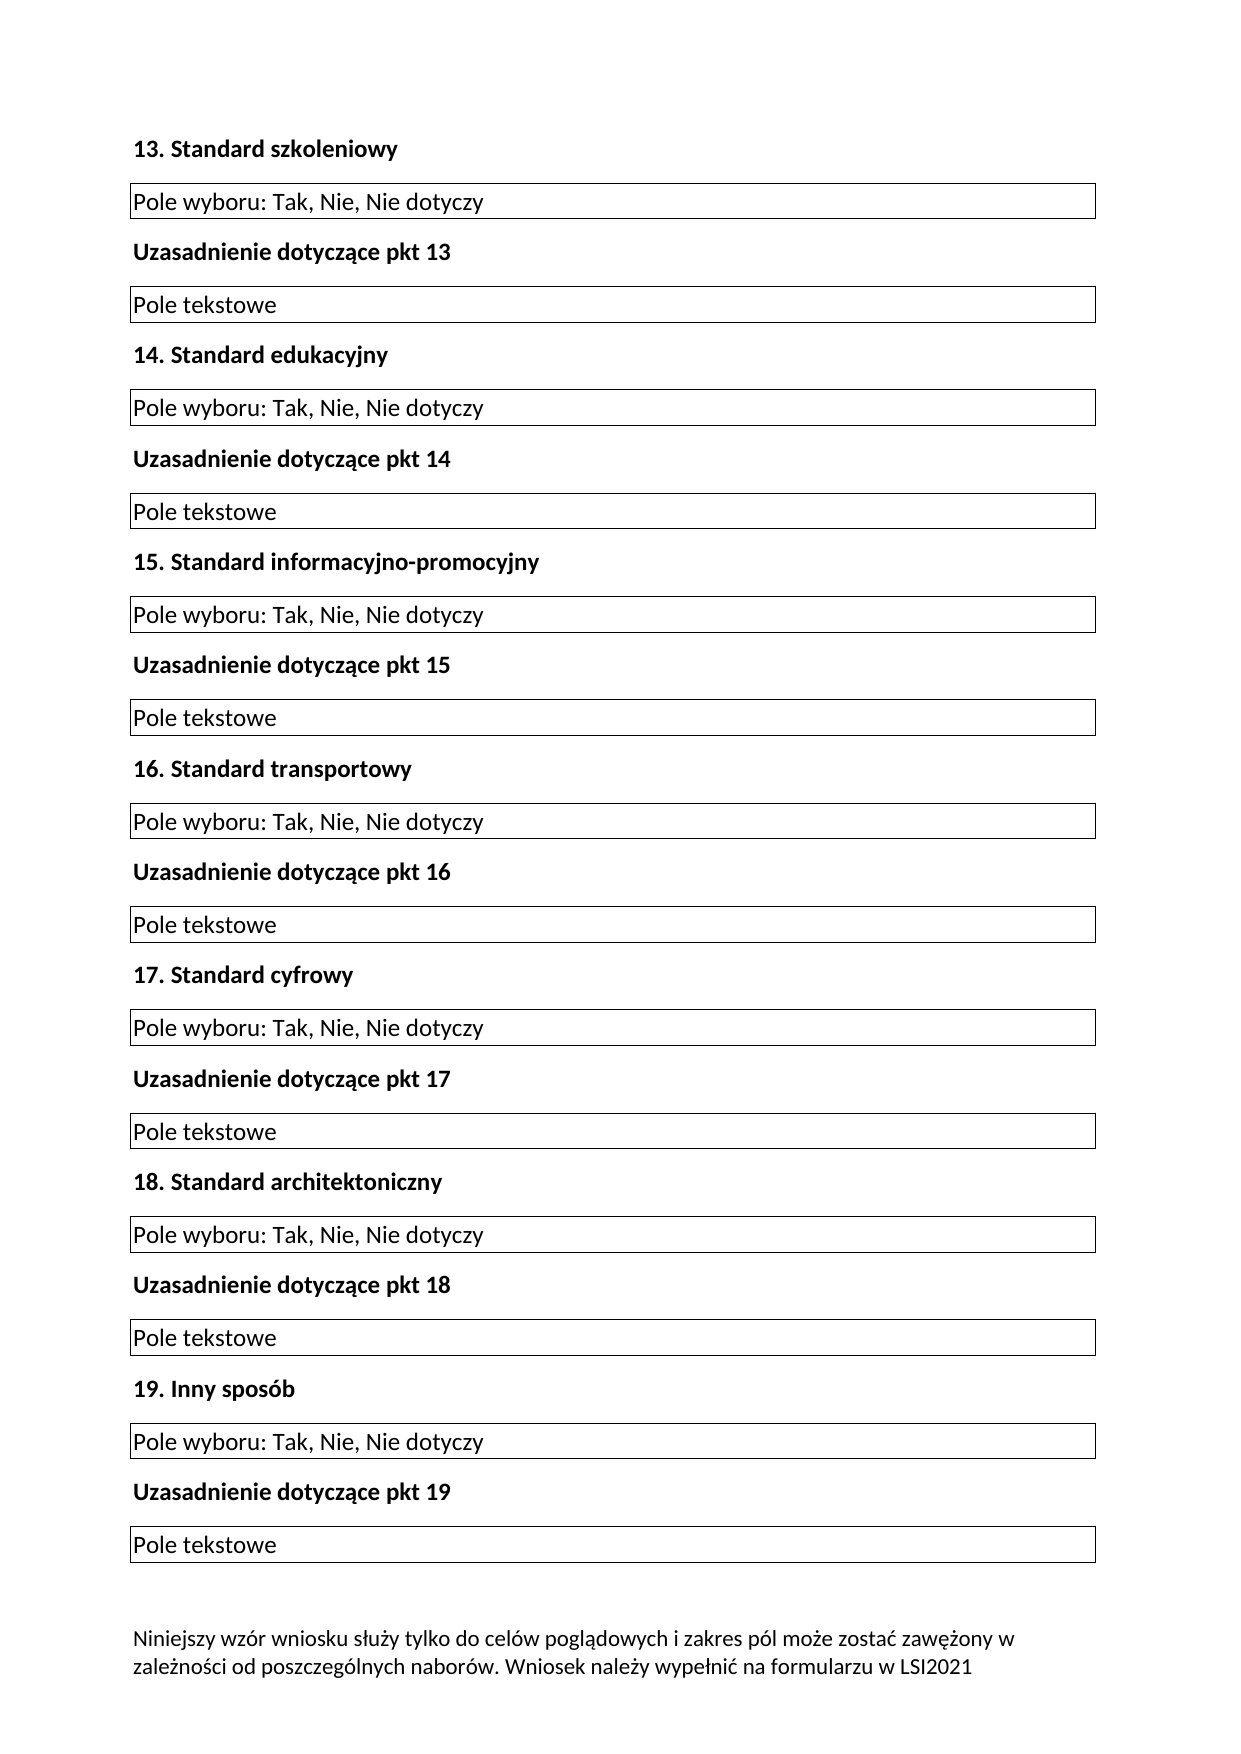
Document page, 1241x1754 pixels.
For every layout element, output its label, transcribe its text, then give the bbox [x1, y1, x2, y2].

text Pole wyboru: Tak, Nie, Nie dotyczy [131, 390, 1095, 425]
text Pole wyboru: Tak, Nie, Nie dotyczy [131, 1217, 1095, 1252]
text 19. Inny sposób [133, 1373, 1093, 1403]
text Pole tekstowe [131, 700, 1095, 735]
text Pole tekstowe [131, 287, 1095, 322]
text 18. Standard architektoniczny [133, 1166, 1093, 1197]
text Pole wyboru: Tak, Nie, Nie dotyczy [131, 184, 1095, 218]
text Uzasadnienie dotyczące pkt 14 [133, 443, 1093, 473]
text Pole wyboru: Tak, Nie, Nie dotyczy [131, 597, 1095, 632]
text 13. Standard szkoleniowy [133, 133, 1093, 163]
text Uzasadnienie dotyczące pkt 13 [133, 236, 1093, 267]
text Pole tekstowe [131, 494, 1095, 528]
text Pole wyboru: Tak, Nie, Nie dotyczy [131, 804, 1095, 838]
text 17. Standard cyfrowy [133, 959, 1093, 990]
text 15. Standard informacyjno-promocyjny [133, 546, 1093, 577]
text Uzasadnienie dotyczące pkt 15 [133, 649, 1093, 680]
text Pole tekstowe [131, 907, 1095, 942]
text 16. Standard transportowy [133, 753, 1093, 783]
text Uzasadnienie dotyczące pkt 18 [133, 1269, 1093, 1300]
text Pole tekstowe [131, 1527, 1095, 1562]
text Uzasadnienie dotyczące pkt 19 [133, 1476, 1093, 1507]
text 14. Standard edukacyjny [133, 339, 1093, 370]
text Pole wyboru: Tak, Nie, Nie dotyczy [131, 1424, 1095, 1458]
text Pole tekstowe [131, 1320, 1095, 1355]
text Pole tekstowe [131, 1114, 1095, 1148]
text Pole wyboru: Tak, Nie, Nie dotyczy [131, 1010, 1095, 1045]
text Uzasadnienie dotyczące pkt 17 [133, 1063, 1093, 1093]
text Uzasadnienie dotyczące pkt 16 [133, 856, 1093, 887]
